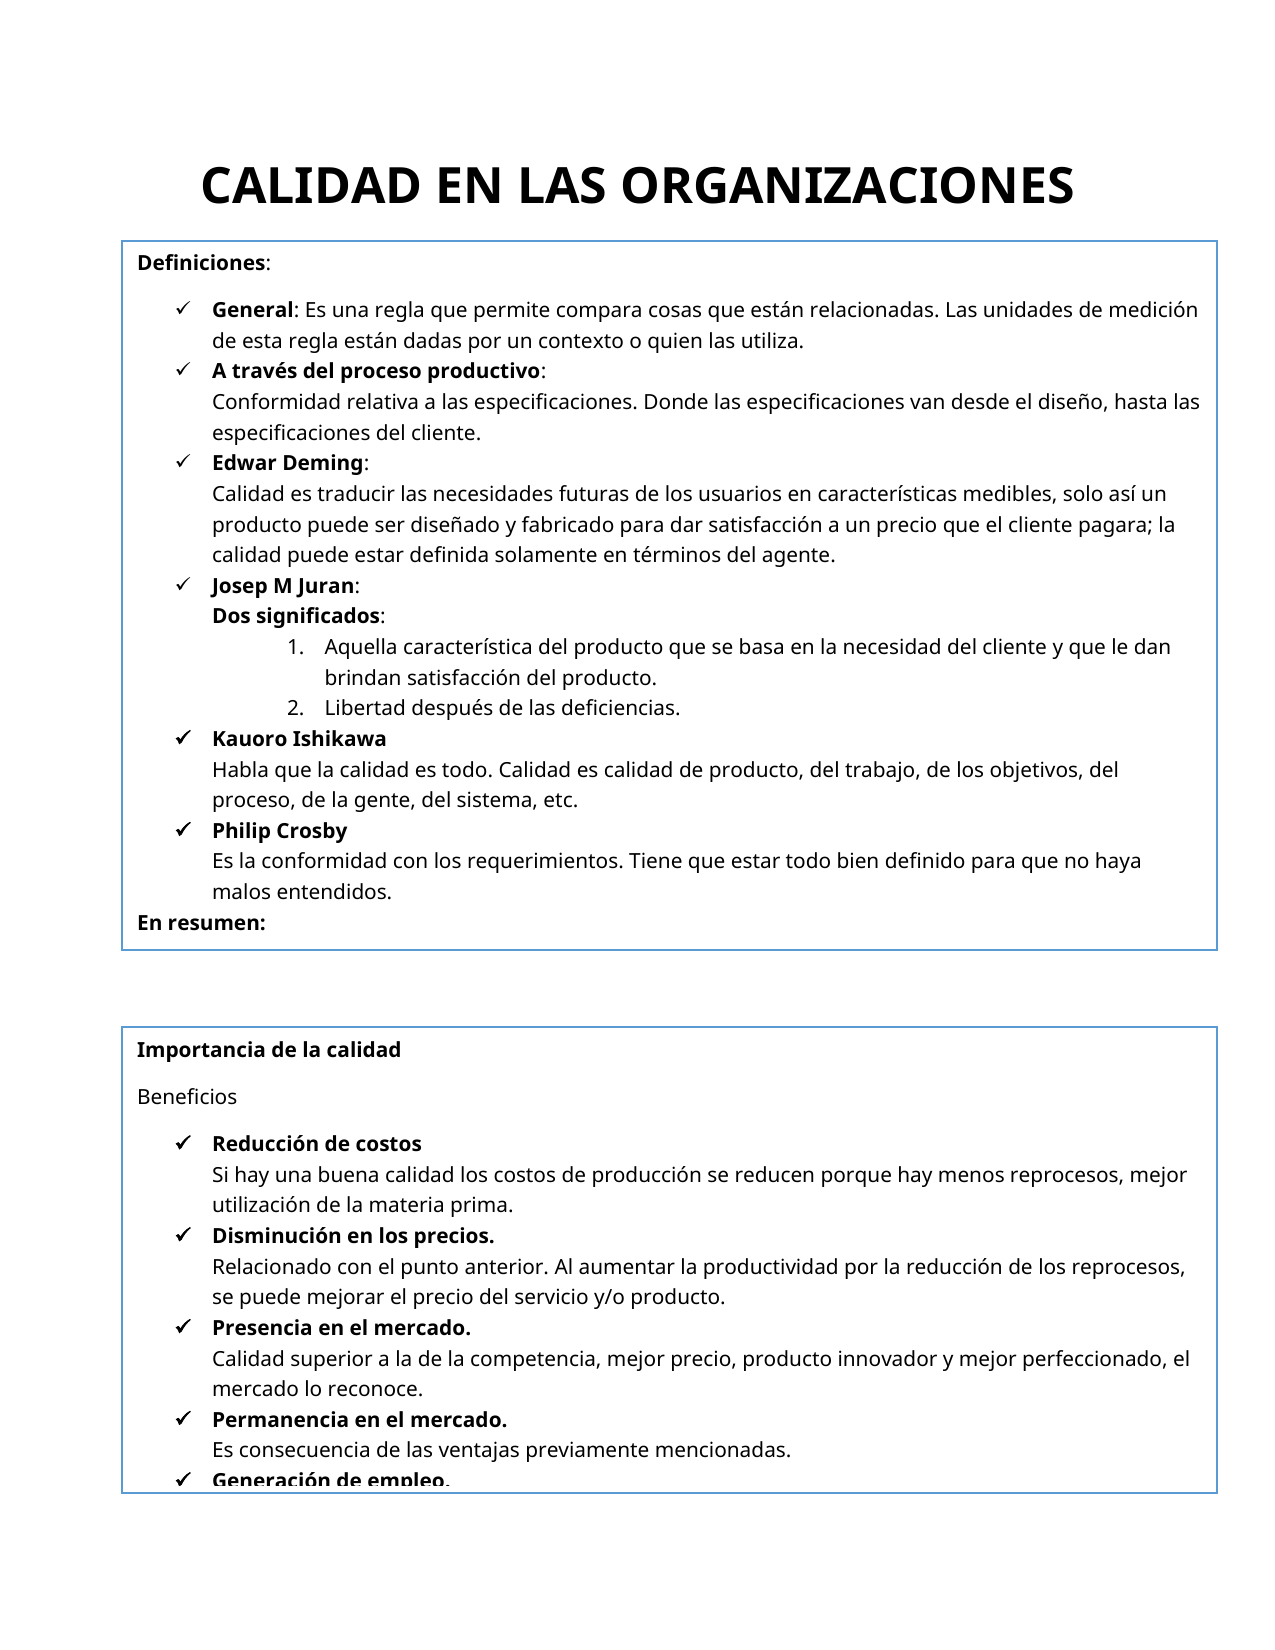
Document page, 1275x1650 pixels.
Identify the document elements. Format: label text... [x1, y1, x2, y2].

list CALIDAD EN LAS ORGANIZACIONES [150, 150, 1125, 218]
